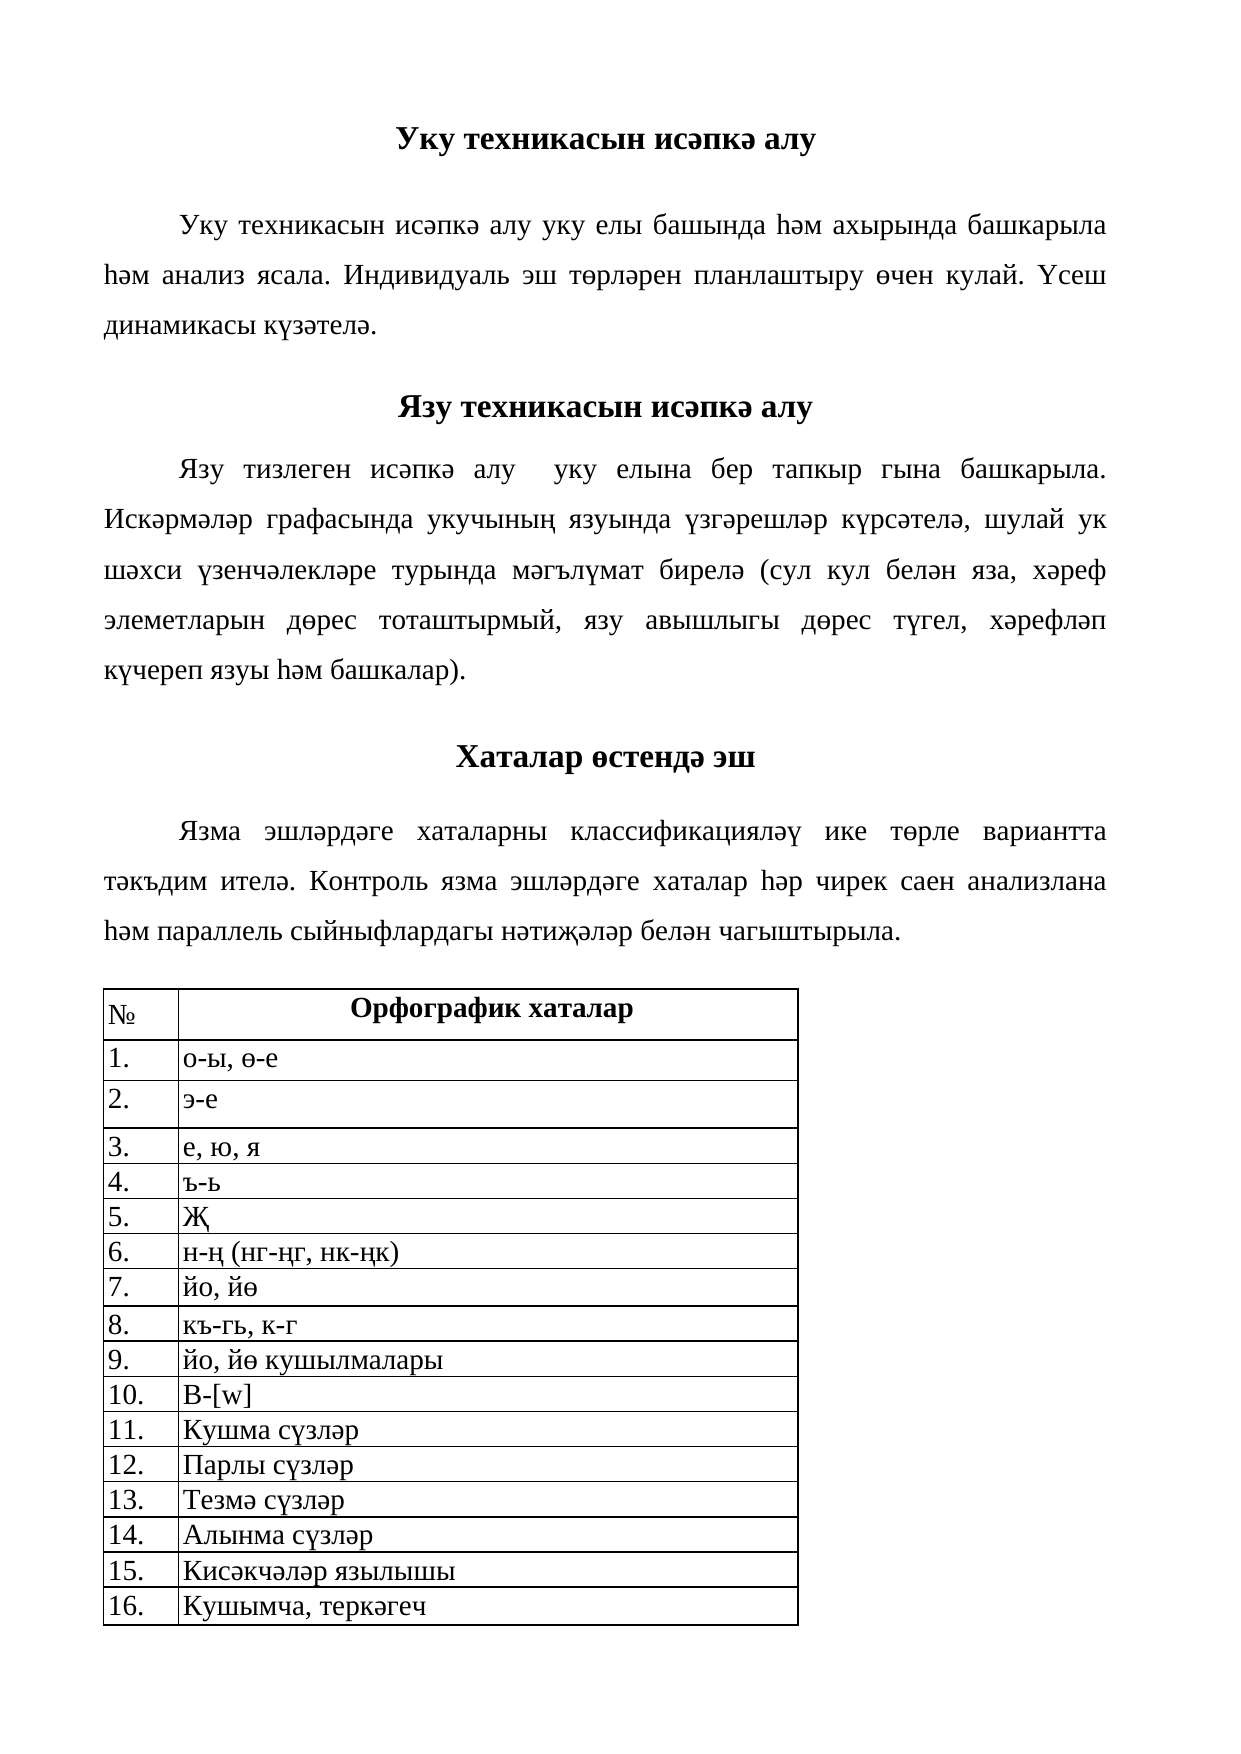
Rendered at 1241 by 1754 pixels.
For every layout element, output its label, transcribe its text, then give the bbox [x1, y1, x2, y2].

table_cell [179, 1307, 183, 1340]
text Язма эшләрдәге хаталарны классификацияләү ике төрле вариантта тәкъдим ителә. Контроль язма эшләрдәге хаталар һәр чирек саен анализлана һәм параллель сыйныфлардагы нәтиҗәләр белән чагыштырыла. [103, 813, 1107, 947]
table_cell йо, йө [179, 1269, 797, 1305]
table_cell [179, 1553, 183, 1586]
table_cell о-ы, ө-е [179, 1041, 797, 1080]
text Хаталар өстендә эш [103, 736, 1107, 774]
table_cell 2. [104, 1081, 178, 1127]
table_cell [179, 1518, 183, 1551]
text Уку техникасын исәпкә алу уку елы башында һәм ахырында башкарыла һәм анализ ясала. Индивидуаль эш төрләрен планлаштыру өчен кулай. Үсеш динамикасы күзәтелә. [103, 207, 1107, 341]
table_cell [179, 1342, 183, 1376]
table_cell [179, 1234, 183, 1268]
text Язу техникасын исәпкә алу [103, 386, 1107, 425]
table_header № [104, 990, 178, 1039]
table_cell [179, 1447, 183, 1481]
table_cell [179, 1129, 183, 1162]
table_cell 1. [104, 1041, 178, 1080]
table_cell Кушымча, теркәгеч [179, 1588, 797, 1624]
table_cell 7. [104, 1269, 178, 1305]
table_header Орфографик хаталар [179, 990, 797, 1039]
table_cell 16. [104, 1588, 178, 1624]
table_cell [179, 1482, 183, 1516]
text Язу тизлеген исәпкә алу уку елына бер тапкыр гына башкарыла. Искәрмәләр графасында укучының язуында үзгәрешләр күрсәтелә, шулай ук шәхси үзенчәлекләре турында мәгълүмат бирелә (сул кул белән яза, хәреф элеметларын дөрес тоташтырмый, язу авышлыгы дөрес түгел, хәрефләп күчереп язуы һәм башкалар). [103, 451, 1107, 686]
table_cell э-е [179, 1081, 797, 1127]
text Уку техникасын исәпкә алу [103, 118, 1107, 156]
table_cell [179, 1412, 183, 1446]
